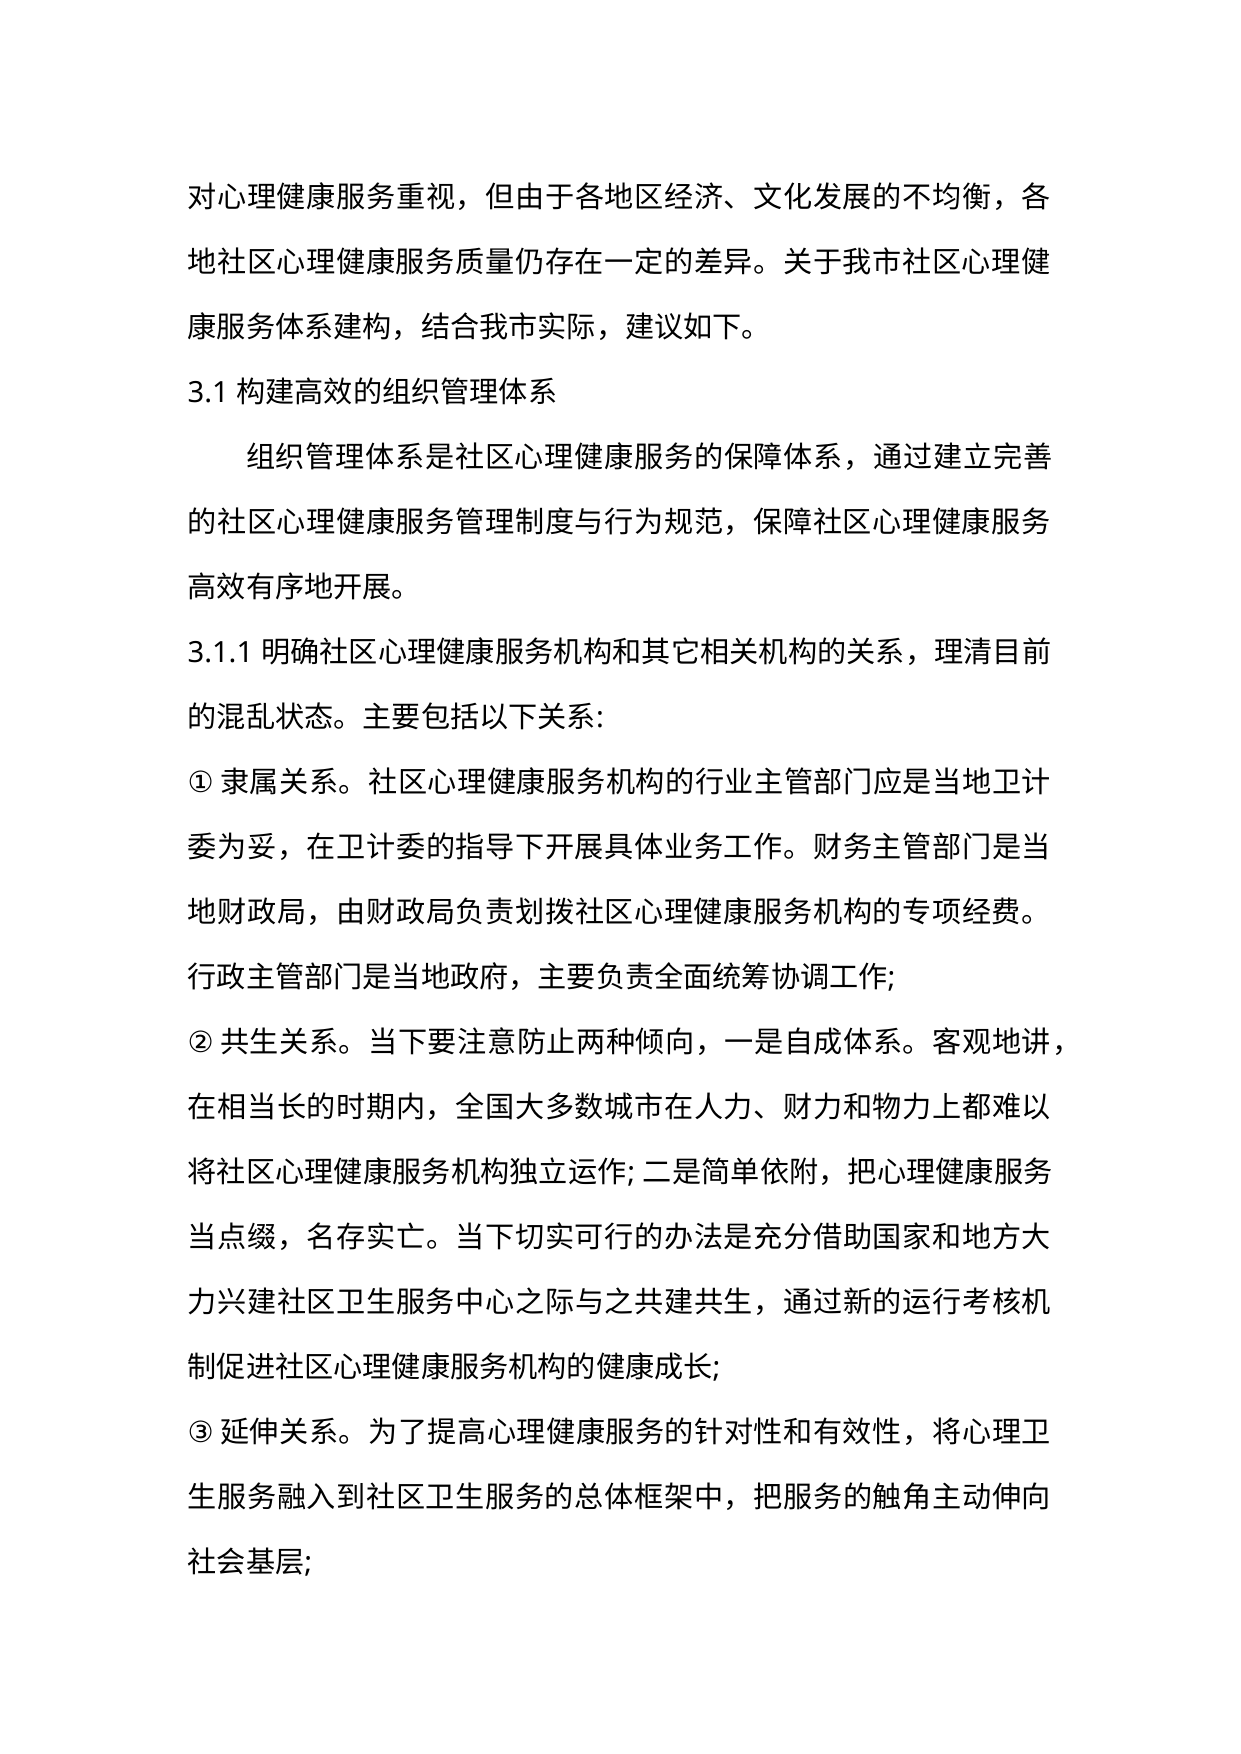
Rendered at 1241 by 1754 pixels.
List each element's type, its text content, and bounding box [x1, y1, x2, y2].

text 明确社区心理健康服务机构和其它相关机构的关系，理清目前的混乱状态。主要包括以下关系: [187, 617, 1053, 747]
text 3.1 构建高效的组织管理体系 [187, 357, 1053, 422]
text ③延伸关系。为了提高心理健康服务的针对性和有效性，将心理卫生服务融入到社区卫生服务的总体框架中，把服务的触角主动伸向社会基层; [187, 1397, 1053, 1592]
text 组织管理体系是社区心理健康服务的保障体系，通过建立完善的社区心理健康服务管理制度与行为规范，保障社区心理健康服务高效有序地开展。 [187, 422, 1053, 617]
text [187, 162, 1053, 357]
text ①隶属关系。社区心理健康服务机构的行业主管部门应是当地卫计委为妥，在卫计委的指导下开展具体业务工作。财务主管部门是当地财政局，由财政局负责划拨社区心理健康服务机构的专项经费。行政主管部门是当地政府，主要负责全面统筹协调工作; [187, 747, 1053, 1007]
text ②共生关系。当下要注意防止两种倾向，一是自成体系。客观地讲，在相当长的时期内，全国大多数城市在人力、财力和物力上都难以将社区心理健康服务机构独立运作; 二是简单依附，把心理健康服务当点缀，名存实亡。当下切实可行的办法是充分借助国家和地方大力兴建社区卫生服务中心之际与之共建共生，通过新的运行考核机制促进社区心理健康服务机构的健康成长; [187, 1007, 1053, 1397]
